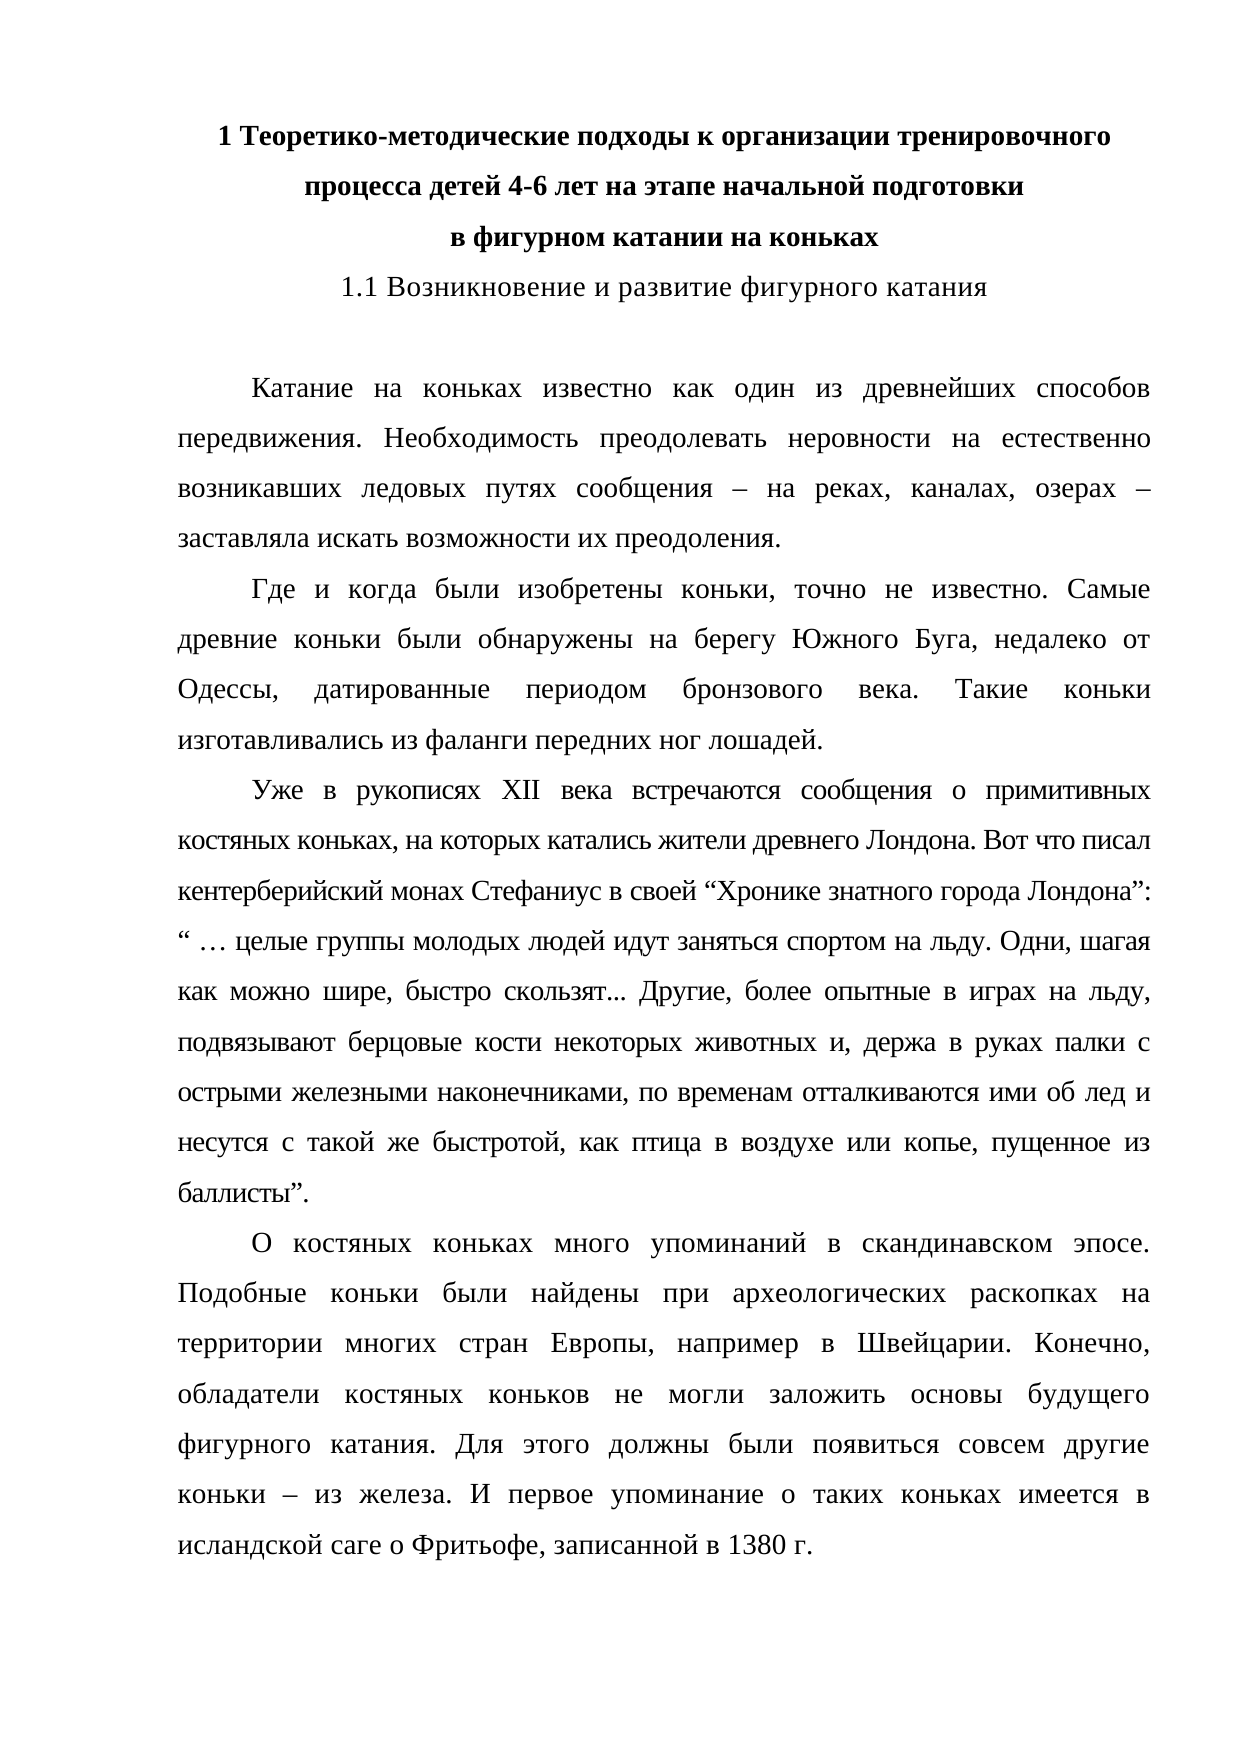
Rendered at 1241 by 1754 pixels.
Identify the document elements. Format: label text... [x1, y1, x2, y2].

text Катание на коньках известно как один из древнейших способов передвижения. Необходимость преодолевать неровности на естественно возникавших ледовых путях сообщения – на реках, каналах, озерах – заставляла искать возможности их преодоления. [177, 370, 1152, 554]
text 1 Теоретико-методические подходы к организации тренировочного процесса детей 4-6 лет на этапе начальной подготовки [177, 118, 1152, 202]
text 1.1 Возникновение и развитие фигурного катания [177, 269, 1152, 303]
text в фигурном катании на коньках [177, 219, 1152, 252]
text Где и когда были изобретены коньки, точно не известно. Самые древние коньки были обнаружены на берегу Южного Буга, недалеко от Одессы, датированные периодом бронзового века. Такие коньки изготавливались из фаланги передних ног лошадей. [177, 571, 1152, 755]
text О костяных коньках много упоминаний в скандинавском эпосе. Подобные коньки были найдены при археологических раскопках на территории многих стран Европы, например в Швейцарии. Конечно, обладатели костяных коньков не могли заложить основы будущего фигурного катания. Для этого должны были появиться совсем другие коньки – из железа. И первое упоминание о таких коньках имеется в исландской саге о Фритьофе, записанной в 1380 г. [177, 1225, 1152, 1560]
text Уже в рукописях XII века встречаются сообщения о примитивных костяных коньках, на которых катались жители древнего Лондона. Вот что писал кентерберийский монах Стефаниус в своей “Хронике знатного города Лондона”: “ … целые группы молодых людей идут заняться спортом на льду. Одни, шагая как можно шире, быстро скользят... Другие, более опытные в играх на льду, подвязывают берцовые кости некоторых животных и, держа в руках палки с острыми железными наконечниками, по временам отталкиваются ими об лед и несутся с такой же быстротой, как птица в воздухе или копье, пущенное из баллисты”. [177, 772, 1152, 1208]
